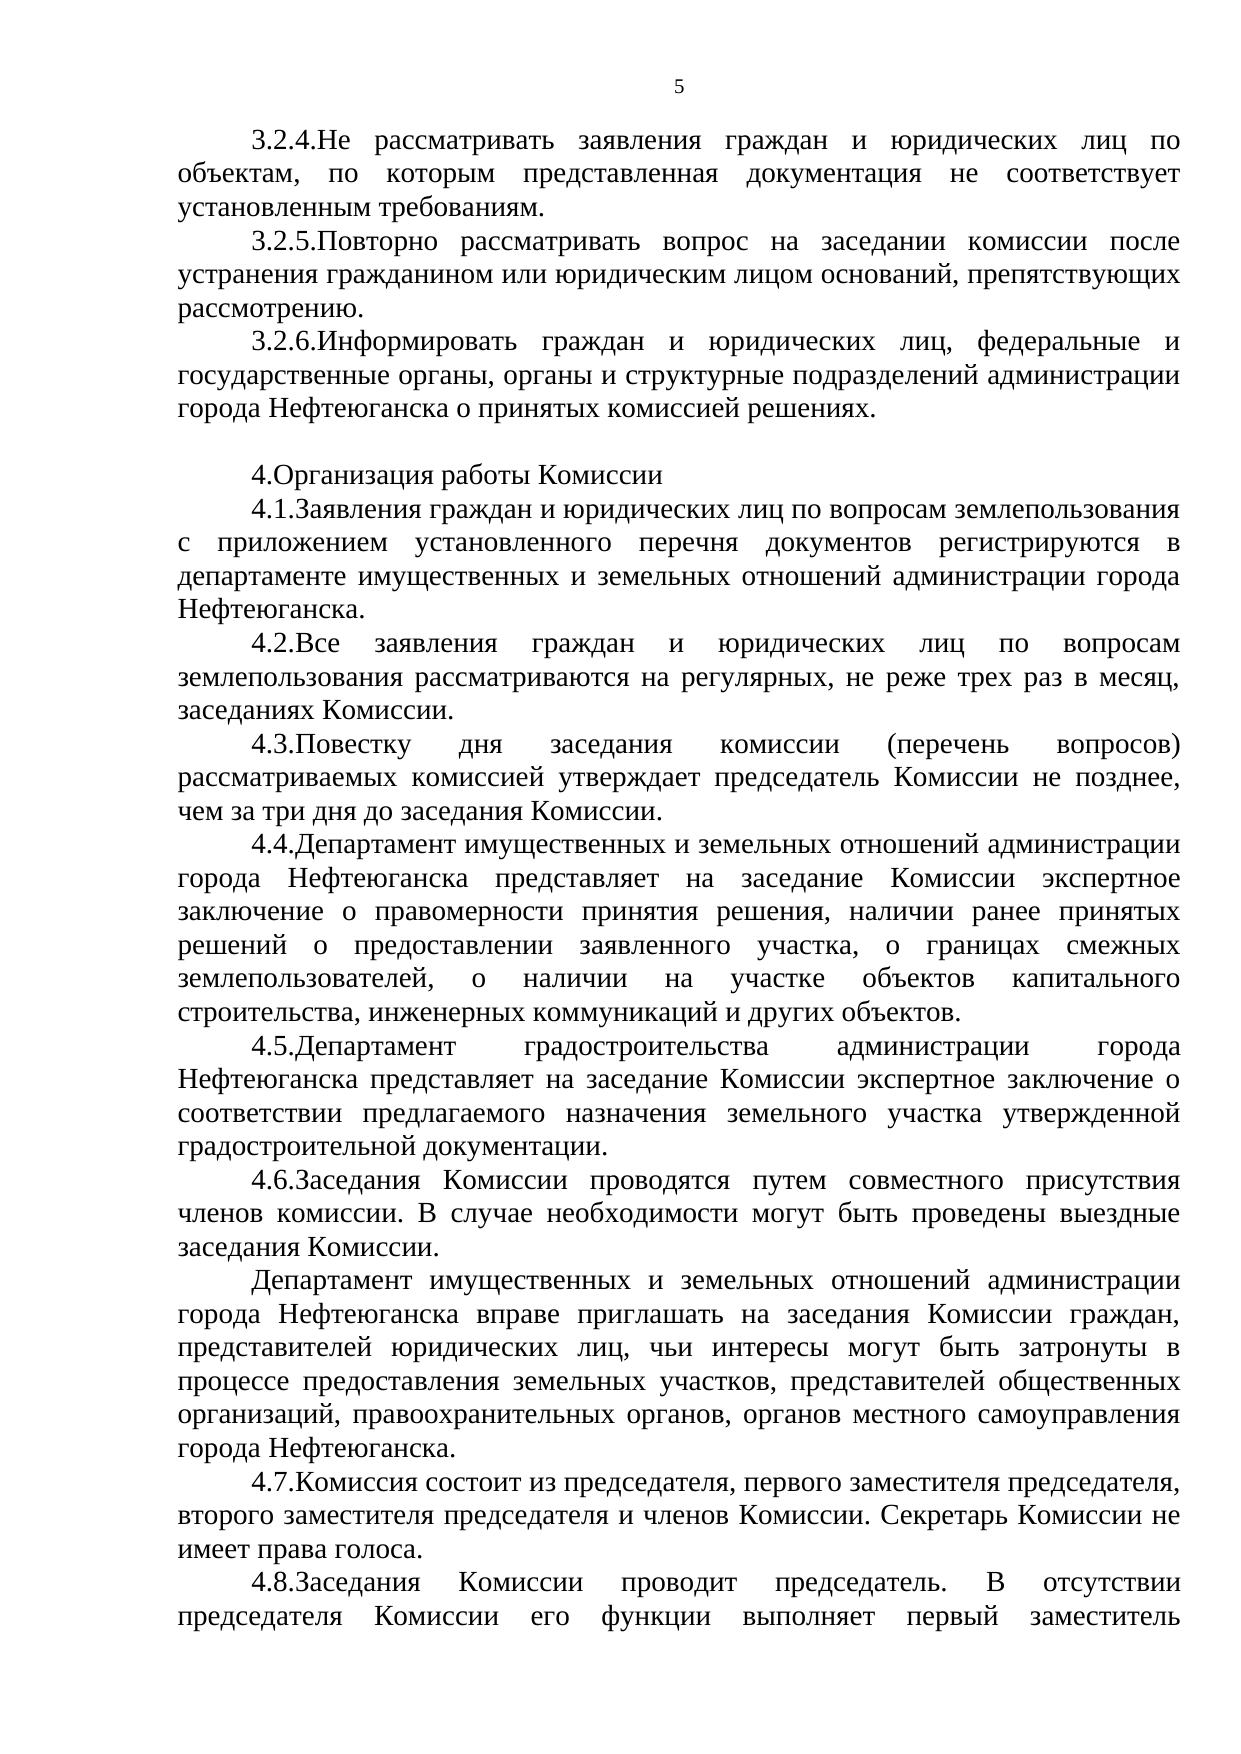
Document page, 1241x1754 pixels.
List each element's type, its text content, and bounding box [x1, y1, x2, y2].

text 4.Организация работы Комиссии [177, 457, 1069, 491]
text 3.2.4.Не рассматривать заявления граждан и юридических лиц по объектам, по которым представленная документация не соответствует установленным требованиям. [177, 122, 1181, 223]
text 4.5.Департамент градостроительства администрации города Нефтеюганска представляет на заседание Комиссии экспертное заключение о соответствии предлагаемого назначения земельного участка утвержденной градостроительной документации. [177, 1028, 1181, 1162]
text Департамент имущественных и земельных отношений администрации города Нефтеюганска вправе приглашать на заседания Комиссии граждан, представителей юридических лиц, чьи интересы могут быть затронуты в процессе предоставления земельных участков, представителей общественных организаций, правоохранительных органов, органов местного самоуправления города Нефтеюганска. [177, 1262, 1181, 1464]
text 4.2.Все заявления граждан и юридических лиц по вопросам землепользования рассматриваются на регулярных, не реже трех раз в месяц, заседаниях Комиссии. [177, 625, 1181, 726]
text 4.6.Заседания Комиссии проводятся путем совместного присутствия членов комиссии. В случае необходимости могут быть проведены выездные заседания Комиссии. [177, 1162, 1181, 1262]
text 3.2.6.Информировать граждан и юридических лиц, федеральные и государственные органы, органы и структурные подразделений администрации города Нефтеюганска о принятых комиссией решениях. [177, 323, 1181, 424]
text 3.2.5.Повторно рассматривать вопрос на заседании комиссии после устранения гражданином или юридическим лицом оснований, препятствующих рассмотрению. [177, 223, 1181, 323]
text 4.3.Повестку дня заседания комиссии (перечень вопросов) рассматриваемых комиссией утверждает председатель Комиссии не позднее, чем за три дня до заседания Комиссии. [177, 726, 1181, 826]
text 4.1.Заявления граждан и юридических лиц по вопросам землепользования с приложением установленного перечня документов регистрируются в департаменте имущественных и земельных отношений администрации города Нефтеюганска. [177, 491, 1181, 625]
text 4.7.Комиссия состоит из председателя, первого заместителя председателя, второго заместителя председателя и членов Комиссии. Секретарь Комиссии не имеет права голоса. [177, 1464, 1181, 1564]
text 4.4.Департамент имущественных и земельных отношений администрации города Нефтеюганска представляет на заседание Комиссии экспертное заключение о правомерности принятия решения, наличии ранее принятых решений о предоставлении заявленного участка, о границах смежных землепользователей, о наличии на участке объектов капитального строительства, инженерных коммуникаций и других объектов. [177, 826, 1181, 1028]
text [177, 1564, 1181, 1631]
